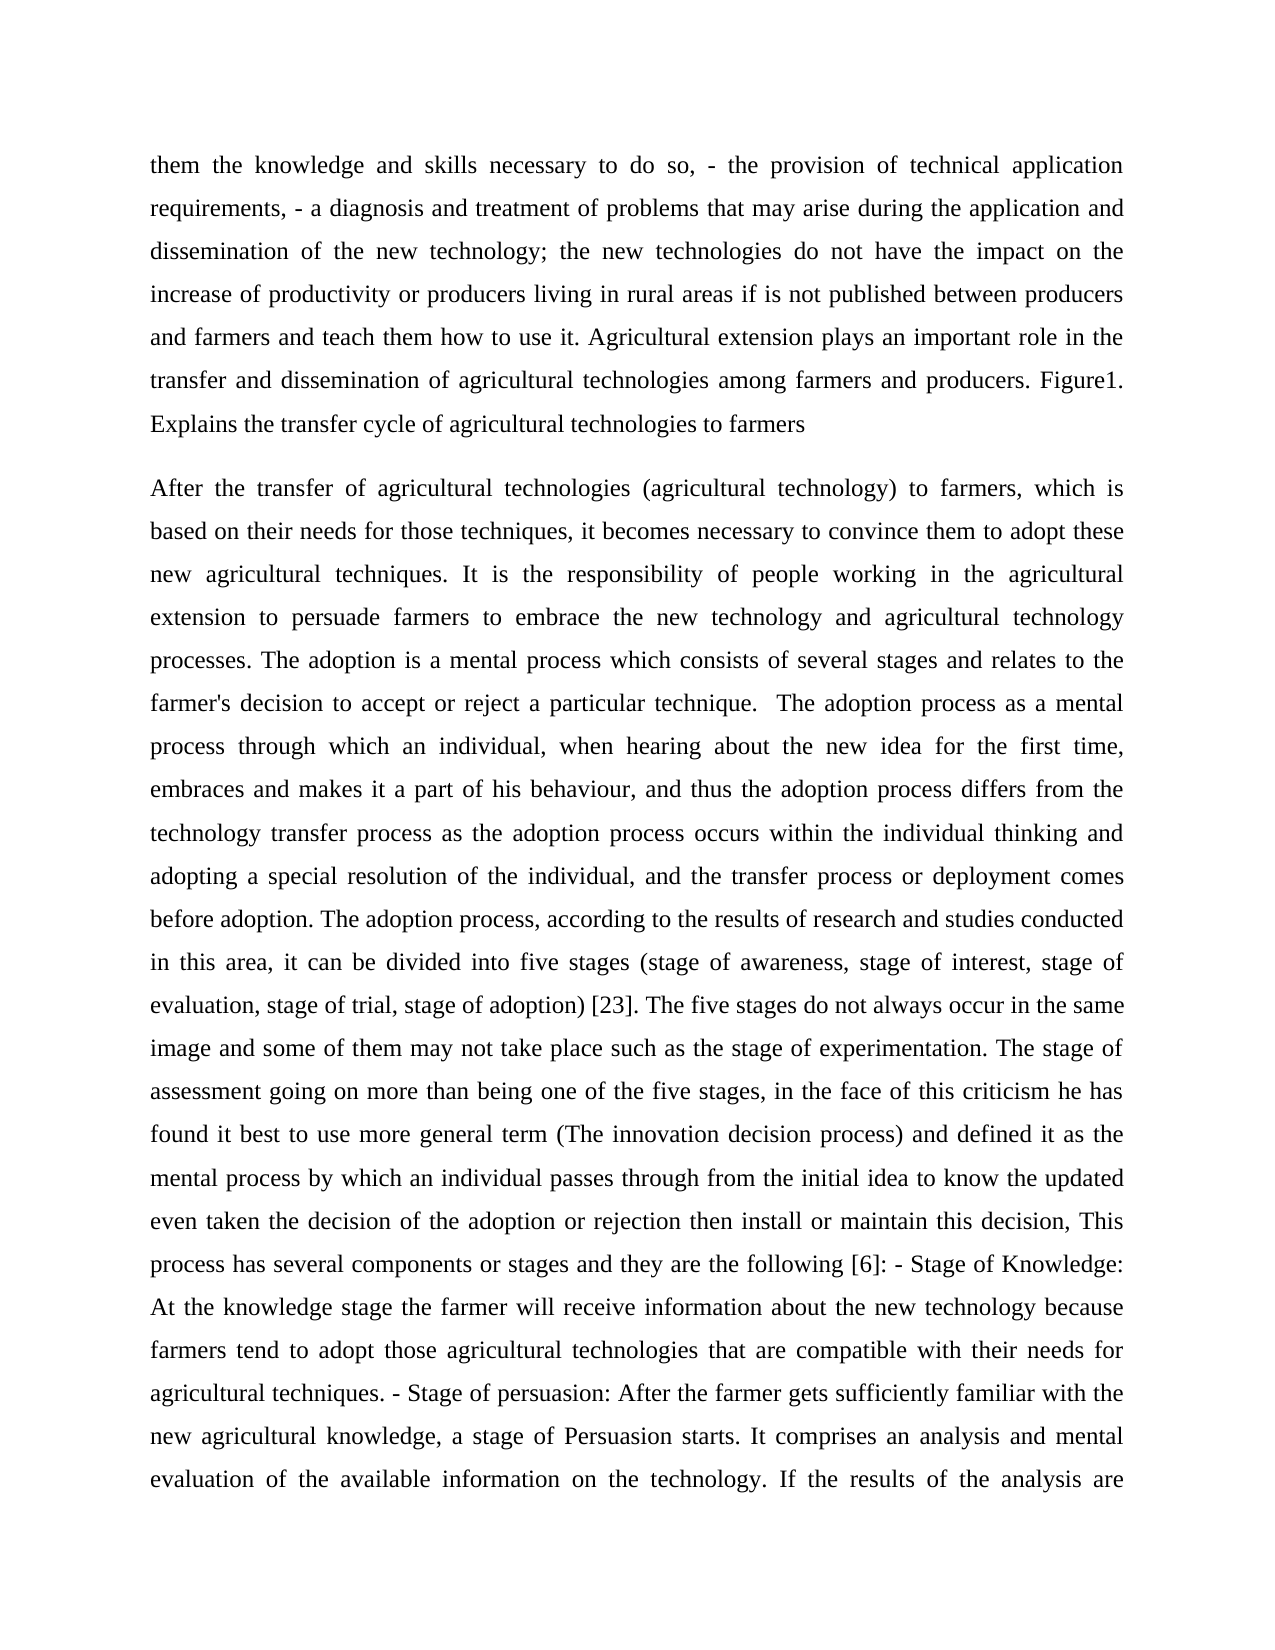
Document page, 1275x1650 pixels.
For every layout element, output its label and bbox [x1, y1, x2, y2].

text [150, 473, 1125, 1493]
text [150, 150, 1125, 437]
